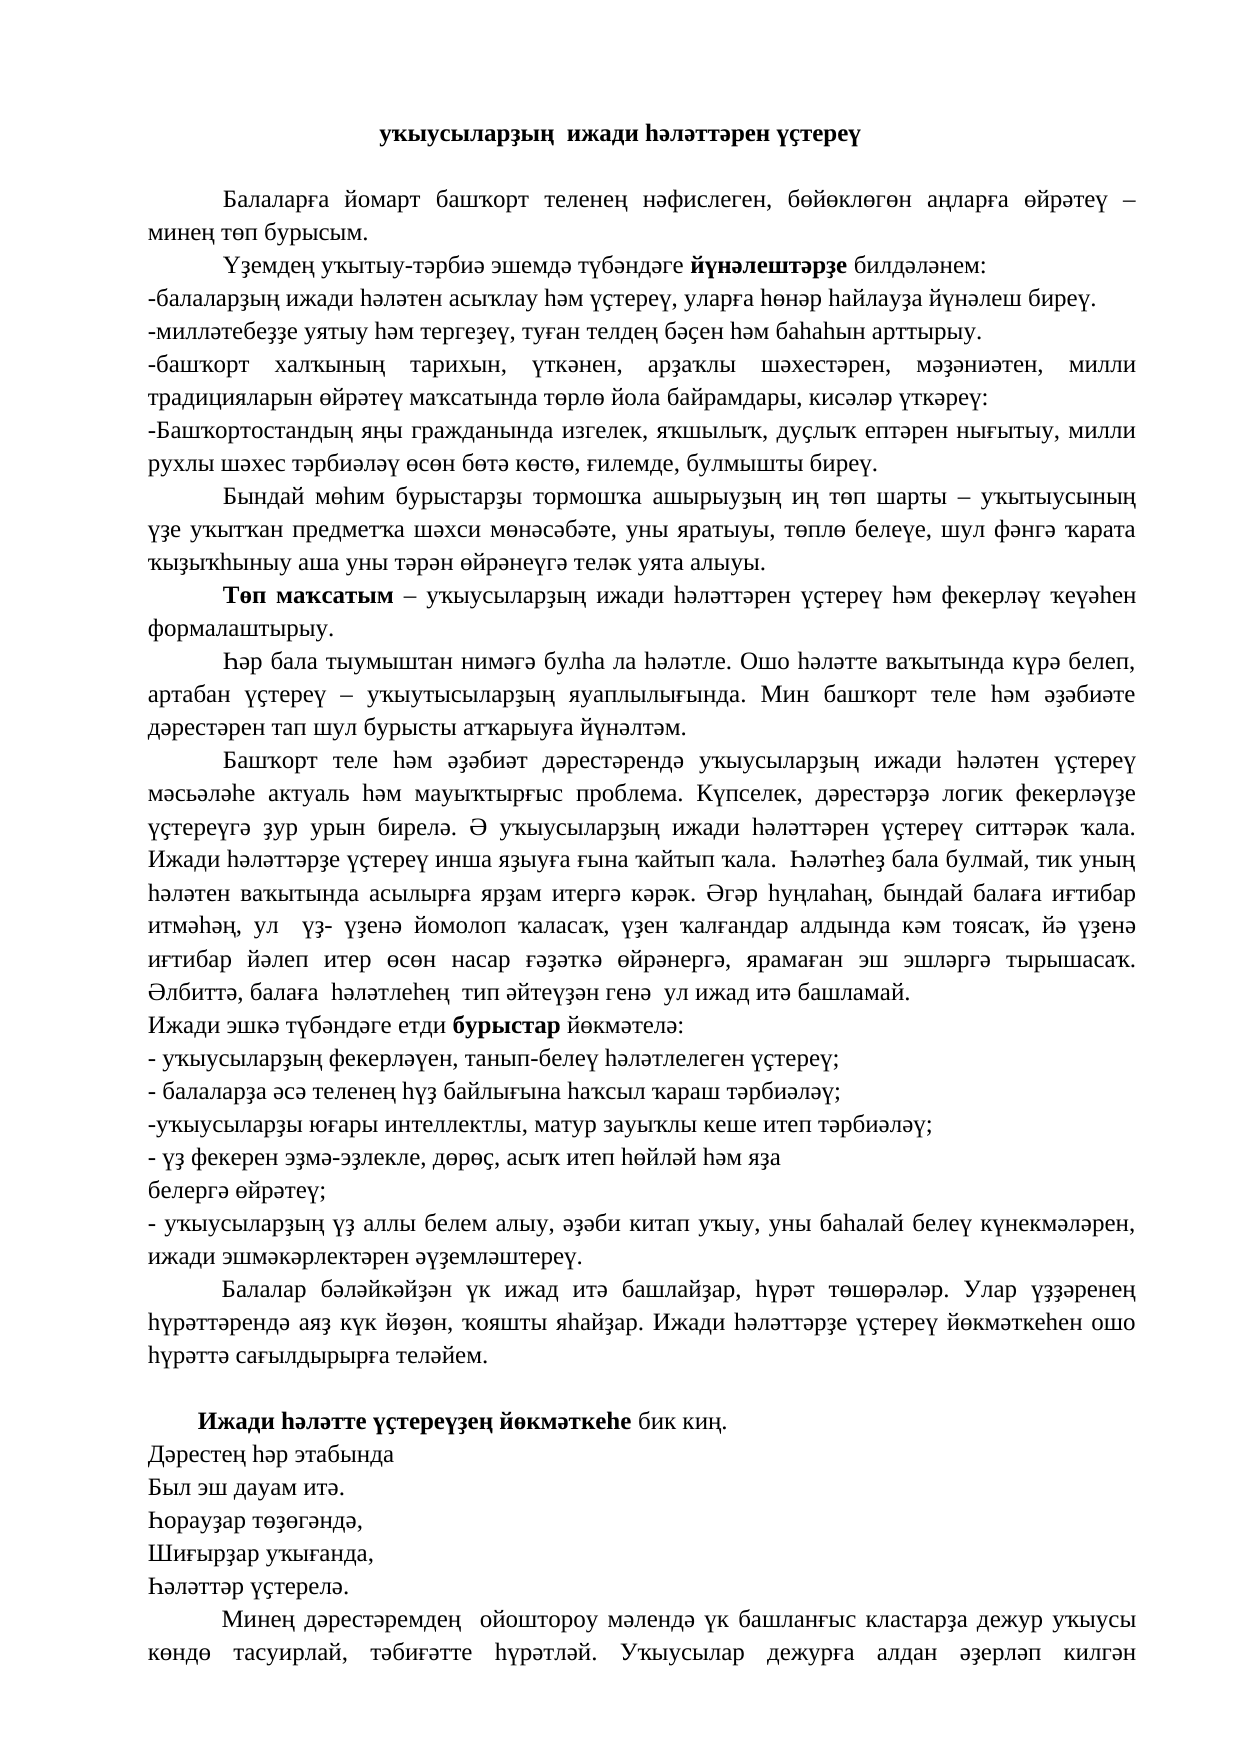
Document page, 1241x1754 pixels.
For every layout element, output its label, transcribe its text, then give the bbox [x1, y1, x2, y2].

text Һәр бала тыумыштан нимәгә булһа ла һәләтле. Ошо һәләтте ваҡытында күрә белеп, артабан үҫтереү – уҡыутысыларҙың яуаплылығында. Мин башҡорт теле һәм әҙәбиәте дәрестәрен тап шул бурысты атҡарыуға йүнәлтәм. [148, 646, 1137, 741]
text Дәрестең һәр этабында [148, 1439, 1137, 1468]
text -Башҡортостандың яңы гражданында изгелек, яҡшылыҡ, дуҫлыҡ ептәрен нығытыу, милли рухлы шәхес тәрбиәләү өсөн бөтә көстө, ғилемде, булмышты биреү. [148, 415, 1137, 477]
text уҡыусыларҙың ижади һәләттәрен үҫтереү [103, 118, 1137, 147]
text - уҡыусыларҙың үҙ аллы белем алыу, әҙәби китап уҡыу, уны баһалай белеү күнекмәләрен, ижади эшмәкәрлектәрен әүҙемләштереү. [148, 1208, 1137, 1269]
text Һорауҙар төҙөгәндә, [148, 1505, 1137, 1534]
text -милләтебеҙҙе уятыу һәм тергеҙеү, туған телдең бәҫен һәм баһаһын арттырыу. [148, 316, 1137, 345]
text Бындай мөһим бурыстарҙы тормошҡа ашырыуҙың иң төп шарты – уҡытыусының үҙе уҡытҡан предметҡа шәхси мөнәсәбәте, уны яратыуы, төплө белеүе, шул фәнгә ҡарата ҡыҙыҡһыныу аша уны тәрән өйрәнеүгә теләк уята алыуы. [148, 481, 1137, 576]
text Ижади эшкә түбәндәге етди бурыстар йөкмәтелә: [148, 1010, 1137, 1038]
text -балаларҙың ижади һәләтен асыҡлау һәм үҫтереү, уларға һөнәр һайлауҙа йүнәлеш биреү. [148, 283, 1137, 312]
text -башҡорт халҡының тарихын, үткәнен, арҙаҡлы шәхестәрен, мәҙәниәтен, милли традицияларын өйрәтеү маҡсатында төрлө йола байрамдары, кисәләр үткәреү: [148, 349, 1137, 411]
text Үҙемдең уҡытыу-тәрбиә эшемдә түбәндәге йүнәлештәрҙе билдәләнем: [148, 250, 1137, 279]
text Башҡорт теле һәм әҙәбиәт дәрестәрендә уҡыусыларҙың ижади һәләтен үҫтереү мәсьәләһе актуаль һәм мауыҡтырғыс проблема. Күпселек, дәрестәрҙә логик фекерләүҙе үҫтереүгә ҙур урын бирелә. Ә уҡыусыларҙың ижади һәләттәрен үҫтереү ситтәрәк ҡала. Ижади һәләттәрҙе үҫтереү инша яҙыуға ғына ҡайтып ҡала. Һәләтһеҙ бала булмай, тик уның һәләтен ваҡытында асылырға ярҙам итергә кәрәк. Әгәр һуңлаһаң, бындай балаға иғтибар итмәһәң, ул үҙ- үҙенә йомолоп ҡаласаҡ, үҙен ҡалғандар алдында кәм тоясаҡ, йә үҙенә иғтибар йәлеп итер өсөн насар ғәҙәткә өйрәнергә, ярамаған эш эшләргә тырышасаҡ. Әлбиттә, балаға һәләтлеһең тип әйтеүҙән генә ул ижад итә башламай. [148, 746, 1137, 1005]
text Шиғырҙар уҡығанда, [148, 1538, 1137, 1567]
text Балаларға йомарт башҡорт теленең нәфислеген, бөйөклөгөн аңларға өйрәтеү – минең төп бурысым. [148, 184, 1137, 246]
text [148, 1604, 1137, 1666]
text - уҡыусыларҙың фекерләүен, танып-белеү һәләтлелеген үҫтереү; [148, 1043, 1137, 1071]
text - үҙ фекерен эҙмә-эҙлекле, дөрөҫ, асыҡ итеп һөйләй һәм яҙа [148, 1142, 1137, 1171]
text белергә өйрәтеү; [148, 1175, 1137, 1203]
text Был эш дауам итә. [148, 1472, 1137, 1501]
text -уҡыусыларҙы юғары интеллектлы, матур зауыҡлы кеше итеп тәрбиәләү; [148, 1109, 1137, 1137]
text Һәләттәр үҫтерелә. [148, 1571, 1137, 1600]
text Ижади һәләтте үҫтереүҙең йөкмәткеһе бик киң. [148, 1406, 1137, 1435]
text Төп маҡсатым – уҡыусыларҙың ижади һәләттәрен үҫтереү һәм фекерләү ҡеүәһен формалаштырыу. [148, 580, 1137, 642]
text Балалар бәләйкәйҙән үк ижад итә башлайҙар, һүрәт төшөрәләр. Улар үҙҙәренең һүрәттәрендә аяҙ күк йөҙөн, ҡояшты яһайҙар. Ижади һәләттәрҙе үҫтереү йөкмәткеһен ошо һүрәттә сағылдырырға теләйем. [148, 1274, 1137, 1369]
text - балаларҙа әсә теленең һүҙ байлығына һаҡсыл ҡараш тәрбиәләү; [148, 1076, 1137, 1104]
